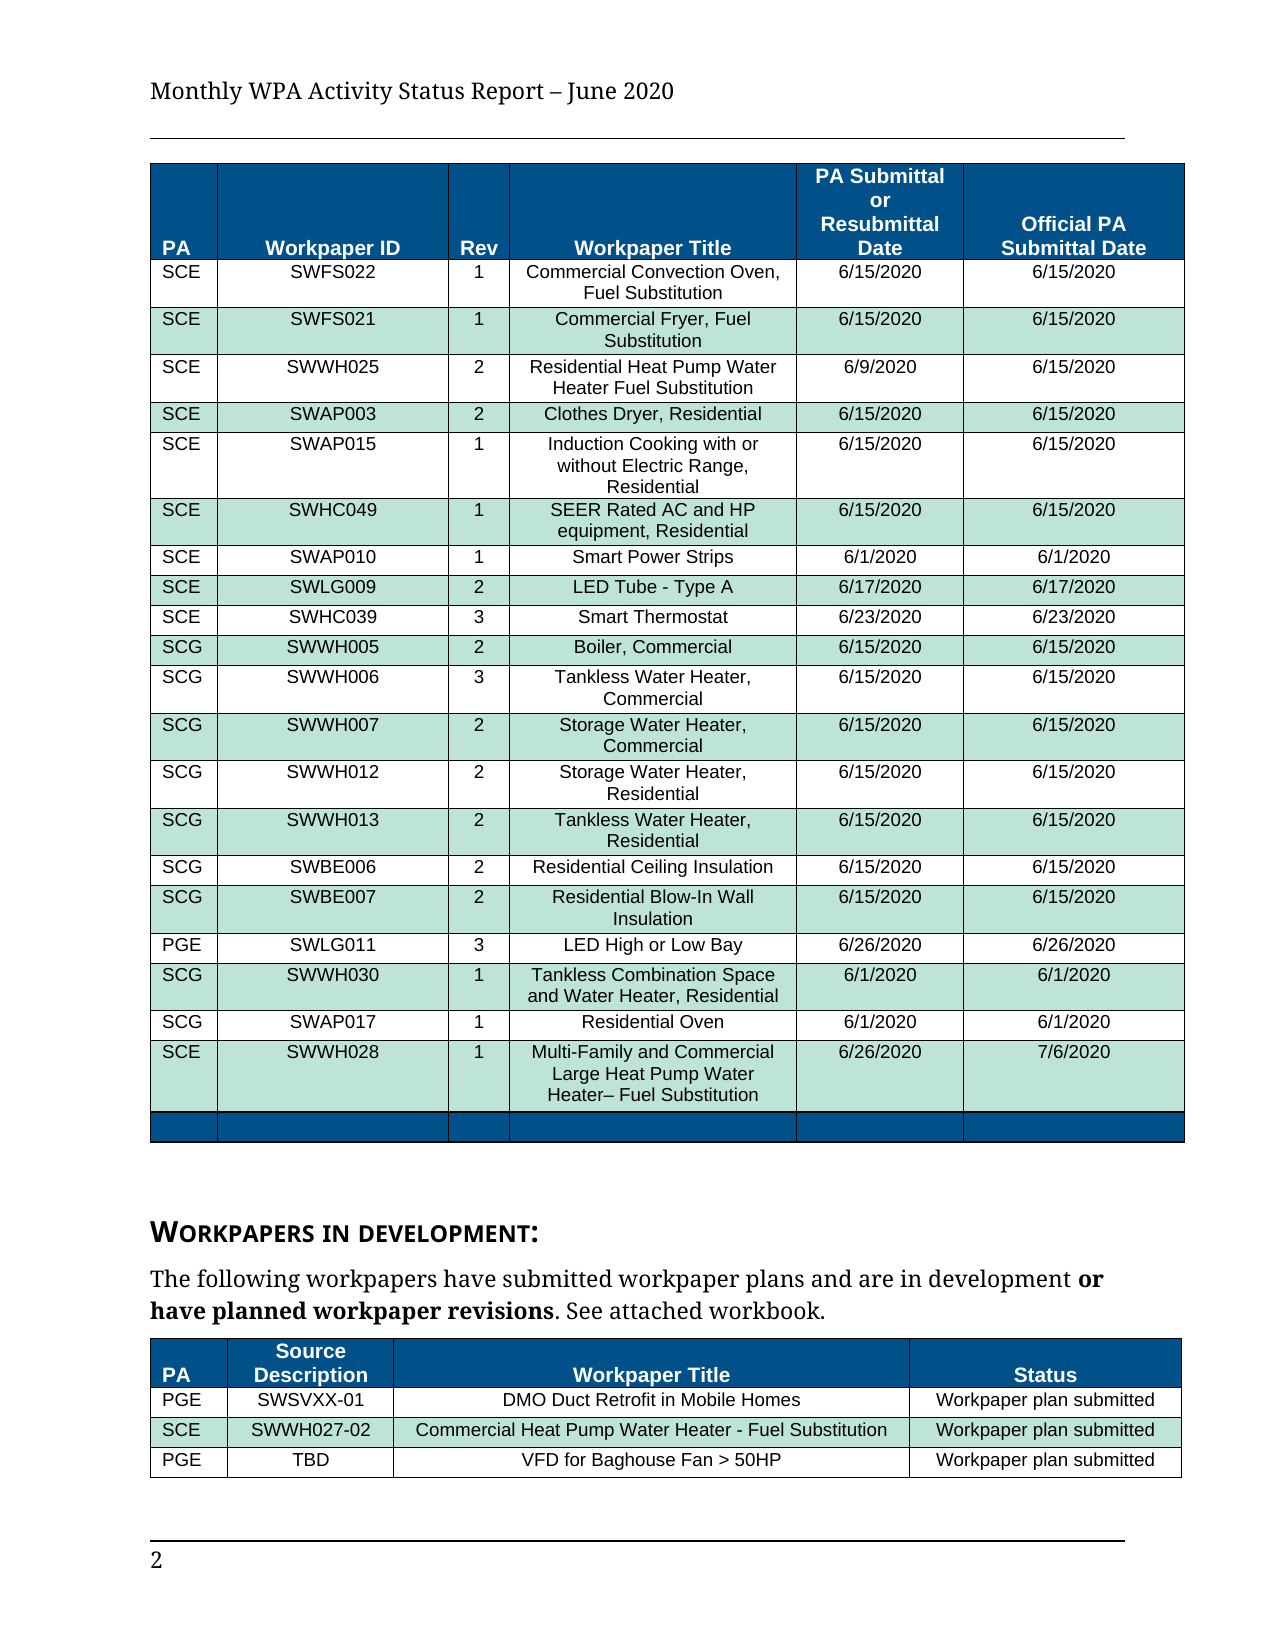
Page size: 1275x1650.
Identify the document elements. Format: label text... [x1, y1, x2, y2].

table_cell SCG [151, 714, 217, 760]
table_cell 6/26/2020 [797, 1041, 963, 1111]
subtitle Workpapers in development: [150, 1211, 1125, 1251]
table_cell Smart Thermostat [510, 606, 796, 635]
table_cell SCE [151, 1041, 217, 1111]
table_cell 6/15/2020 [964, 636, 1184, 665]
table_cell 6/15/2020 [964, 355, 1184, 402]
table_cell 6/15/2020 [797, 260, 963, 307]
table_cell SCG [151, 964, 217, 1010]
table_cell Workpaper plan submitted [910, 1448, 1181, 1477]
table_cell SWAP010 [218, 546, 448, 575]
table_cell 1 [449, 1041, 509, 1111]
table_cell 2 [449, 576, 509, 605]
table_header Official PA Submittal Date [964, 164, 1184, 259]
table_cell SWFS022 [218, 260, 448, 307]
table_cell Residential Blow-In Wall Insulation [510, 886, 796, 933]
table_cell Induction Cooking with or without Electric Range, Residential [510, 433, 796, 498]
table_cell SWAP017 [218, 1011, 448, 1040]
table_header Status [910, 1339, 1181, 1387]
table_cell SWBE007 [218, 886, 448, 933]
table_cell SWWH028 [218, 1041, 448, 1111]
table_cell 6/1/2020 [964, 1011, 1184, 1040]
table_cell 6/23/2020 [797, 606, 963, 635]
table_cell 6/9/2020 [797, 355, 963, 402]
table_cell 7/6/2020 [964, 1041, 1184, 1111]
table_cell 6/15/2020 [964, 403, 1184, 432]
table_cell Smart Power Strips [510, 546, 796, 575]
table_cell 6/15/2020 [797, 403, 963, 432]
table_cell 6/23/2020 [964, 606, 1184, 635]
table_cell Boiler, Commercial [510, 636, 796, 665]
table_cell PGE [151, 1388, 227, 1417]
table_cell Tankless Water Heater, Residential [510, 809, 796, 855]
table_cell SWLG011 [218, 934, 448, 963]
table_cell SCE [151, 433, 217, 498]
table_cell 6/15/2020 [797, 499, 963, 545]
table_cell 6/17/2020 [797, 576, 963, 605]
table_cell [151, 1113, 217, 1141]
table_header Workpaper Title [394, 1339, 909, 1387]
table_cell [510, 1113, 796, 1141]
table_cell 6/15/2020 [964, 433, 1184, 498]
table_cell 2 [449, 403, 509, 432]
table_cell SWFS021 [218, 308, 448, 354]
table_header Rev [449, 164, 509, 259]
table_cell 6/15/2020 [964, 809, 1184, 855]
table_cell 6/1/2020 [964, 546, 1184, 575]
table_cell SWWH005 [218, 636, 448, 665]
table_cell 1 [449, 308, 509, 354]
table_cell SCE [151, 576, 217, 605]
table_cell Multi-Family and Commercial Large Heat Pump Water Heater– Fuel Substitution [510, 1041, 796, 1111]
table_cell 1 [449, 546, 509, 575]
table_cell SCE [151, 1418, 227, 1447]
table_cell SCE [151, 499, 217, 545]
table_cell 1 [449, 433, 509, 498]
table_cell Residential Ceiling Insulation [510, 856, 796, 885]
table_cell 1 [449, 1011, 509, 1040]
table_cell 2 [449, 886, 509, 933]
table_cell 6/1/2020 [797, 964, 963, 1010]
table_cell PGE [151, 1448, 227, 1477]
table_cell SWHC049 [218, 499, 448, 545]
table_cell 6/15/2020 [797, 433, 963, 498]
table_cell SWWH007 [218, 714, 448, 760]
table_cell 2 [449, 355, 509, 402]
table_cell DMO Duct Retrofit in Mobile Homes [394, 1388, 909, 1417]
table_cell 6/15/2020 [797, 636, 963, 665]
table_header PA Submittal or Resubmittal Date [797, 164, 963, 259]
table_cell 6/15/2020 [964, 260, 1184, 307]
table_header PA [151, 1339, 227, 1387]
table_cell Storage Water Heater, Residential [510, 761, 796, 808]
table_cell 6/15/2020 [964, 886, 1184, 933]
table_cell SWLG009 [218, 576, 448, 605]
table_cell 6/15/2020 [797, 856, 963, 885]
table_cell SCG [151, 809, 217, 855]
table_cell SCG [151, 886, 217, 933]
table_cell SWWH025 [218, 355, 448, 402]
table_cell 3 [449, 606, 509, 635]
table_cell 6/1/2020 [797, 1011, 963, 1040]
table_cell 6/15/2020 [964, 856, 1184, 885]
table_header Workpaper ID [218, 164, 448, 259]
table_cell SCG [151, 1011, 217, 1040]
table_cell 6/15/2020 [797, 809, 963, 855]
table_cell SCG [151, 856, 217, 885]
table_cell Residential Oven [510, 1011, 796, 1040]
table_cell 6/15/2020 [797, 886, 963, 933]
table_cell SWWH006 [218, 666, 448, 713]
table_cell 2 [449, 714, 509, 760]
table_cell SWHC039 [218, 606, 448, 635]
table_cell SWAP015 [218, 433, 448, 498]
table_cell SCE [151, 546, 217, 575]
table_cell [797, 1113, 963, 1141]
table_cell Commercial Convection Oven, Fuel Substitution [510, 260, 796, 307]
table_cell 6/17/2020 [964, 576, 1184, 605]
table_cell SWSVXX-01 [228, 1388, 393, 1417]
table_cell SCE [151, 308, 217, 354]
table_cell 3 [449, 666, 509, 713]
table_cell 6/15/2020 [797, 761, 963, 808]
table_cell TBD [228, 1448, 393, 1477]
table_cell 6/15/2020 [964, 714, 1184, 760]
table_cell 6/15/2020 [964, 308, 1184, 354]
table_cell [449, 1113, 509, 1141]
table_cell 2 [449, 809, 509, 855]
table_cell Commercial Fryer, Fuel Substitution [510, 308, 796, 354]
table_cell 6/15/2020 [964, 666, 1184, 713]
table_header Workpaper Title [510, 164, 796, 259]
table_cell LED High or Low Bay [510, 934, 796, 963]
table_cell SWBE006 [218, 856, 448, 885]
table_cell 6/15/2020 [964, 761, 1184, 808]
table_cell SCG [151, 666, 217, 713]
table_cell Commercial Heat Pump Water Heater - Fuel Substitution [394, 1418, 909, 1447]
table_cell SCE [151, 260, 217, 307]
table_cell SWWH013 [218, 809, 448, 855]
table_cell LED Tube - Type A [510, 576, 796, 605]
text The following workpapers have submitted workpaper plans and are in development or have planned workpaper revisions. See attached workbook. [150, 1263, 1125, 1326]
table_cell 6/1/2020 [964, 964, 1184, 1010]
table_cell SEER Rated AC and HP equipment, Residential [510, 499, 796, 545]
table_cell 2 [449, 761, 509, 808]
table_cell SCE [151, 403, 217, 432]
table_cell 1 [449, 964, 509, 1010]
table_cell 6/15/2020 [797, 666, 963, 713]
table_cell SWWH012 [218, 761, 448, 808]
table_cell SCG [151, 761, 217, 808]
table_cell Workpaper plan submitted [910, 1418, 1181, 1447]
table_cell SWWH027-02 [228, 1418, 393, 1447]
table_cell 6/26/2020 [797, 934, 963, 963]
table_cell 6/26/2020 [964, 934, 1184, 963]
table_header PA [151, 164, 217, 259]
table_cell 1 [449, 499, 509, 545]
table_cell Clothes Dryer, Residential [510, 403, 796, 432]
table_cell Storage Water Heater, Commercial [510, 714, 796, 760]
table_cell 6/15/2020 [964, 499, 1184, 545]
table_cell Residential Heat Pump Water Heater Fuel Substitution [510, 355, 796, 402]
table_cell 2 [449, 636, 509, 665]
table_cell [964, 1113, 1184, 1141]
table_cell SCE [151, 606, 217, 635]
table_cell PGE [151, 934, 217, 963]
table_cell VFD for Baghouse Fan > 50HP [394, 1448, 909, 1477]
table_cell SCG [151, 636, 217, 665]
table_cell 6/15/2020 [797, 714, 963, 760]
table_cell 6/1/2020 [797, 546, 963, 575]
table_cell SWAP003 [218, 403, 448, 432]
table_cell 3 [449, 934, 509, 963]
table_cell Tankless Water Heater, Commercial [510, 666, 796, 713]
table_cell 2 [449, 856, 509, 885]
table_cell SWWH030 [218, 964, 448, 1010]
table_header Source Description [228, 1339, 393, 1387]
table_cell 6/15/2020 [797, 308, 963, 354]
table_cell [218, 1113, 448, 1141]
table_cell SCE [151, 355, 217, 402]
table_cell 1 [449, 260, 509, 307]
table_cell Tankless Combination Space and Water Heater, Residential [510, 964, 796, 1010]
table_cell Workpaper plan submitted [910, 1388, 1181, 1417]
